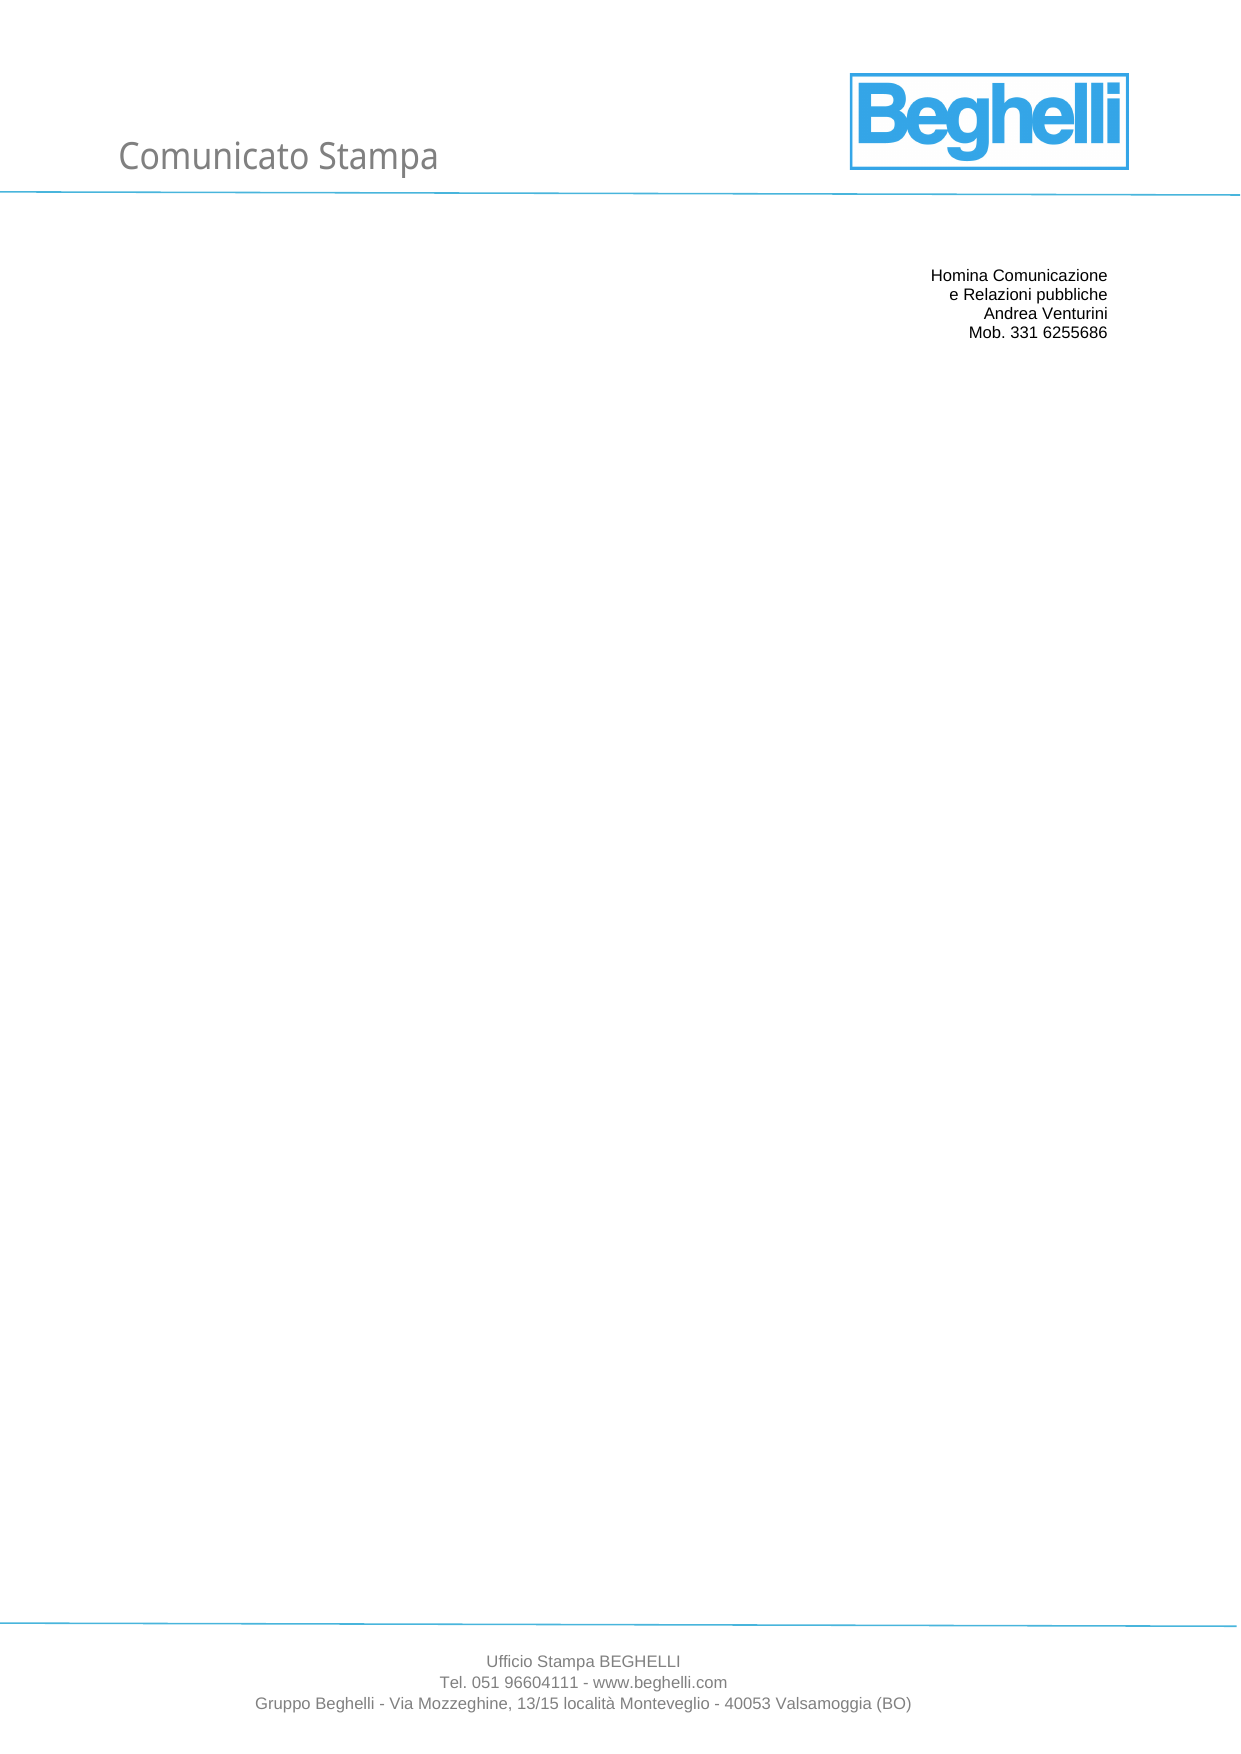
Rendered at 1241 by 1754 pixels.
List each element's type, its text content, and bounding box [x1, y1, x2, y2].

text Mob. 331 6255686 [118, 323, 1107, 342]
text Homina Comunicazione [118, 266, 1107, 285]
text Andrea Venturini [118, 304, 1107, 323]
text e Relazioni pubbliche [118, 285, 1107, 304]
picture [849, 73, 1129, 170]
